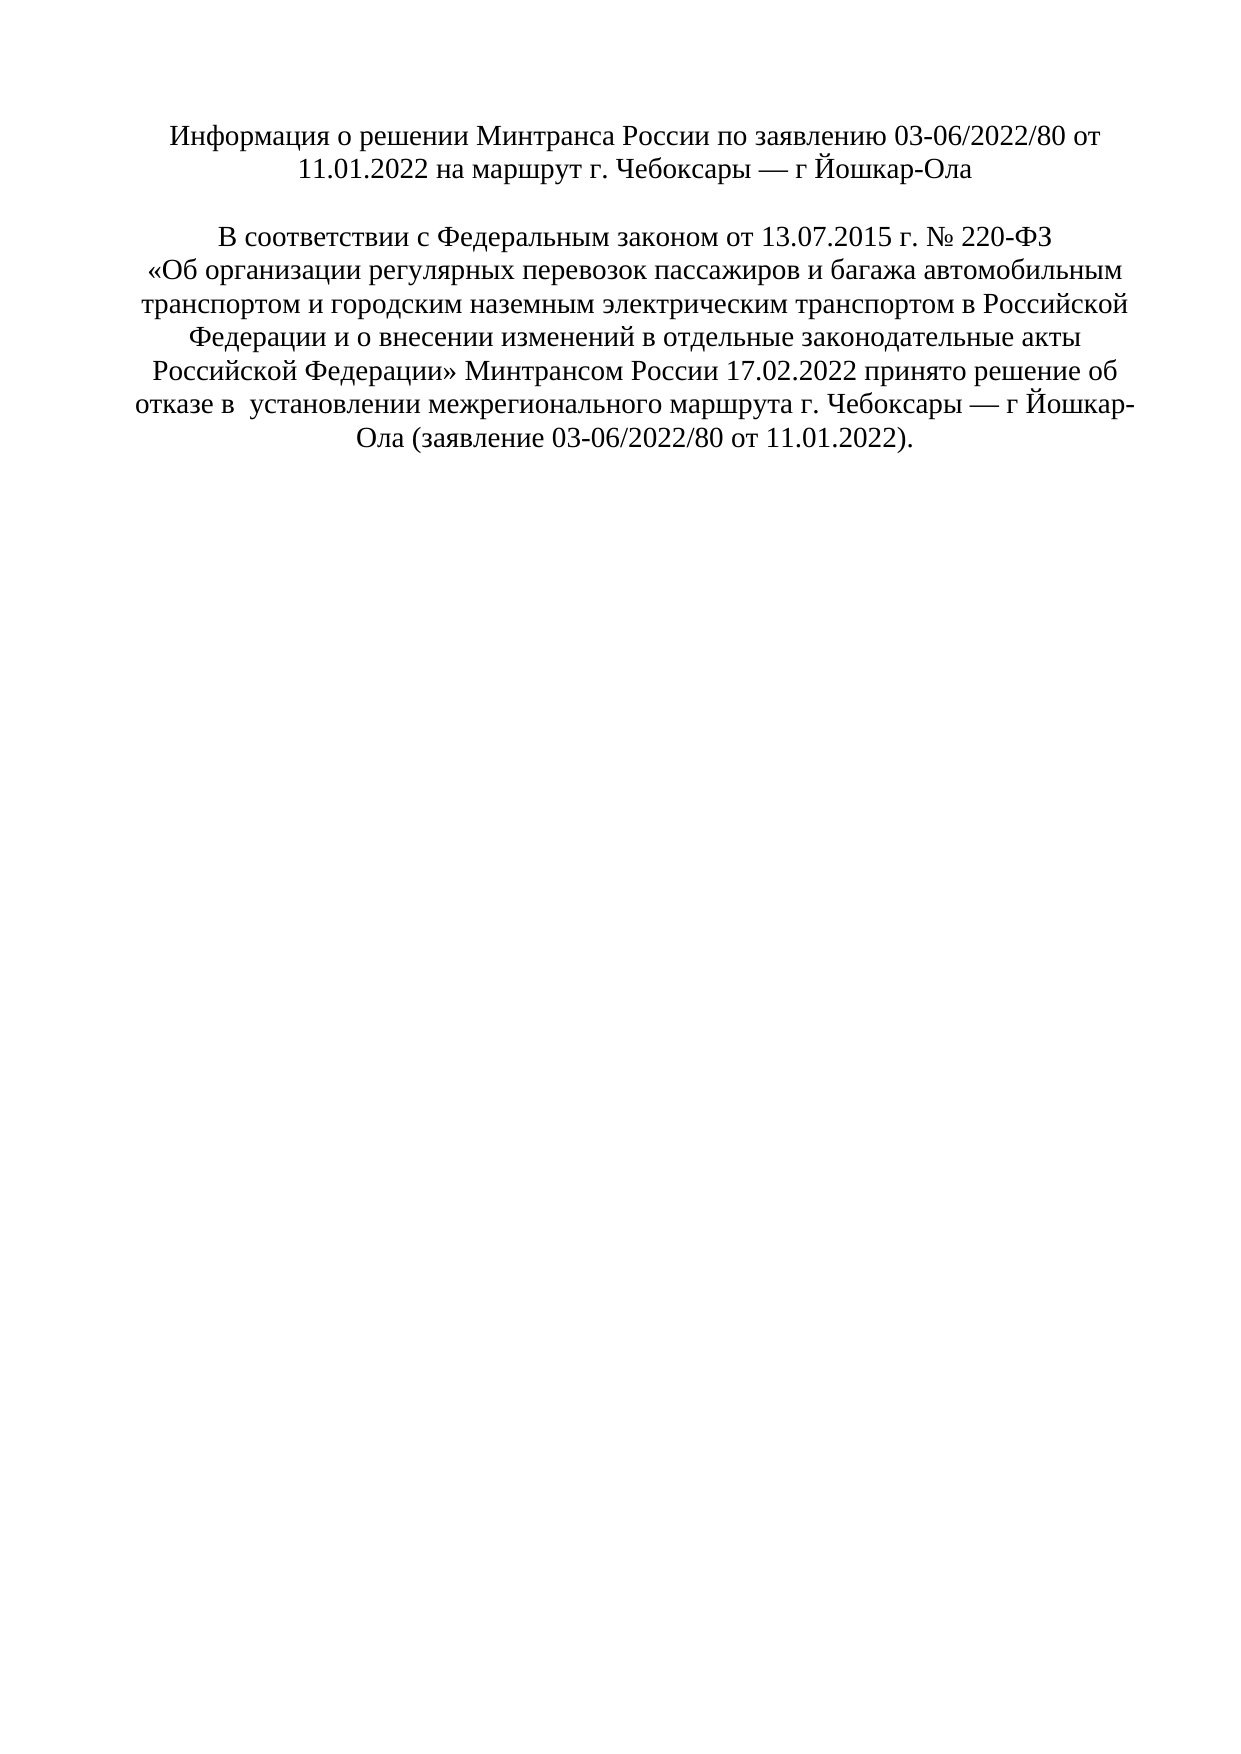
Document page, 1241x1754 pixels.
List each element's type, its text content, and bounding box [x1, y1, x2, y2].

text В соответствии с Федеральным законом от 13.07.2015 г. № 220-ФЗ «Об организации регулярных перевозок пассажиров и багажа автомобильным транспортом и городским наземным электрическим транспортом в Российской Федерации и о внесении изменений в отдельные законодательные акты Российской Федерации» Минтрансом России 17.02.2022 принято решение об отказе в установлении межрегионального маршрута г. Чебоксары — г Йошкар-Ола (заявление 03-06/2022/80 от 11.01.2022). [118, 219, 1152, 453]
text Информация о решении Минтранса России по заявлению 03-06/2022/80 от 11.01.2022 на маршрут г. Чебоксары — г Йошкар-Ола [118, 118, 1152, 185]
